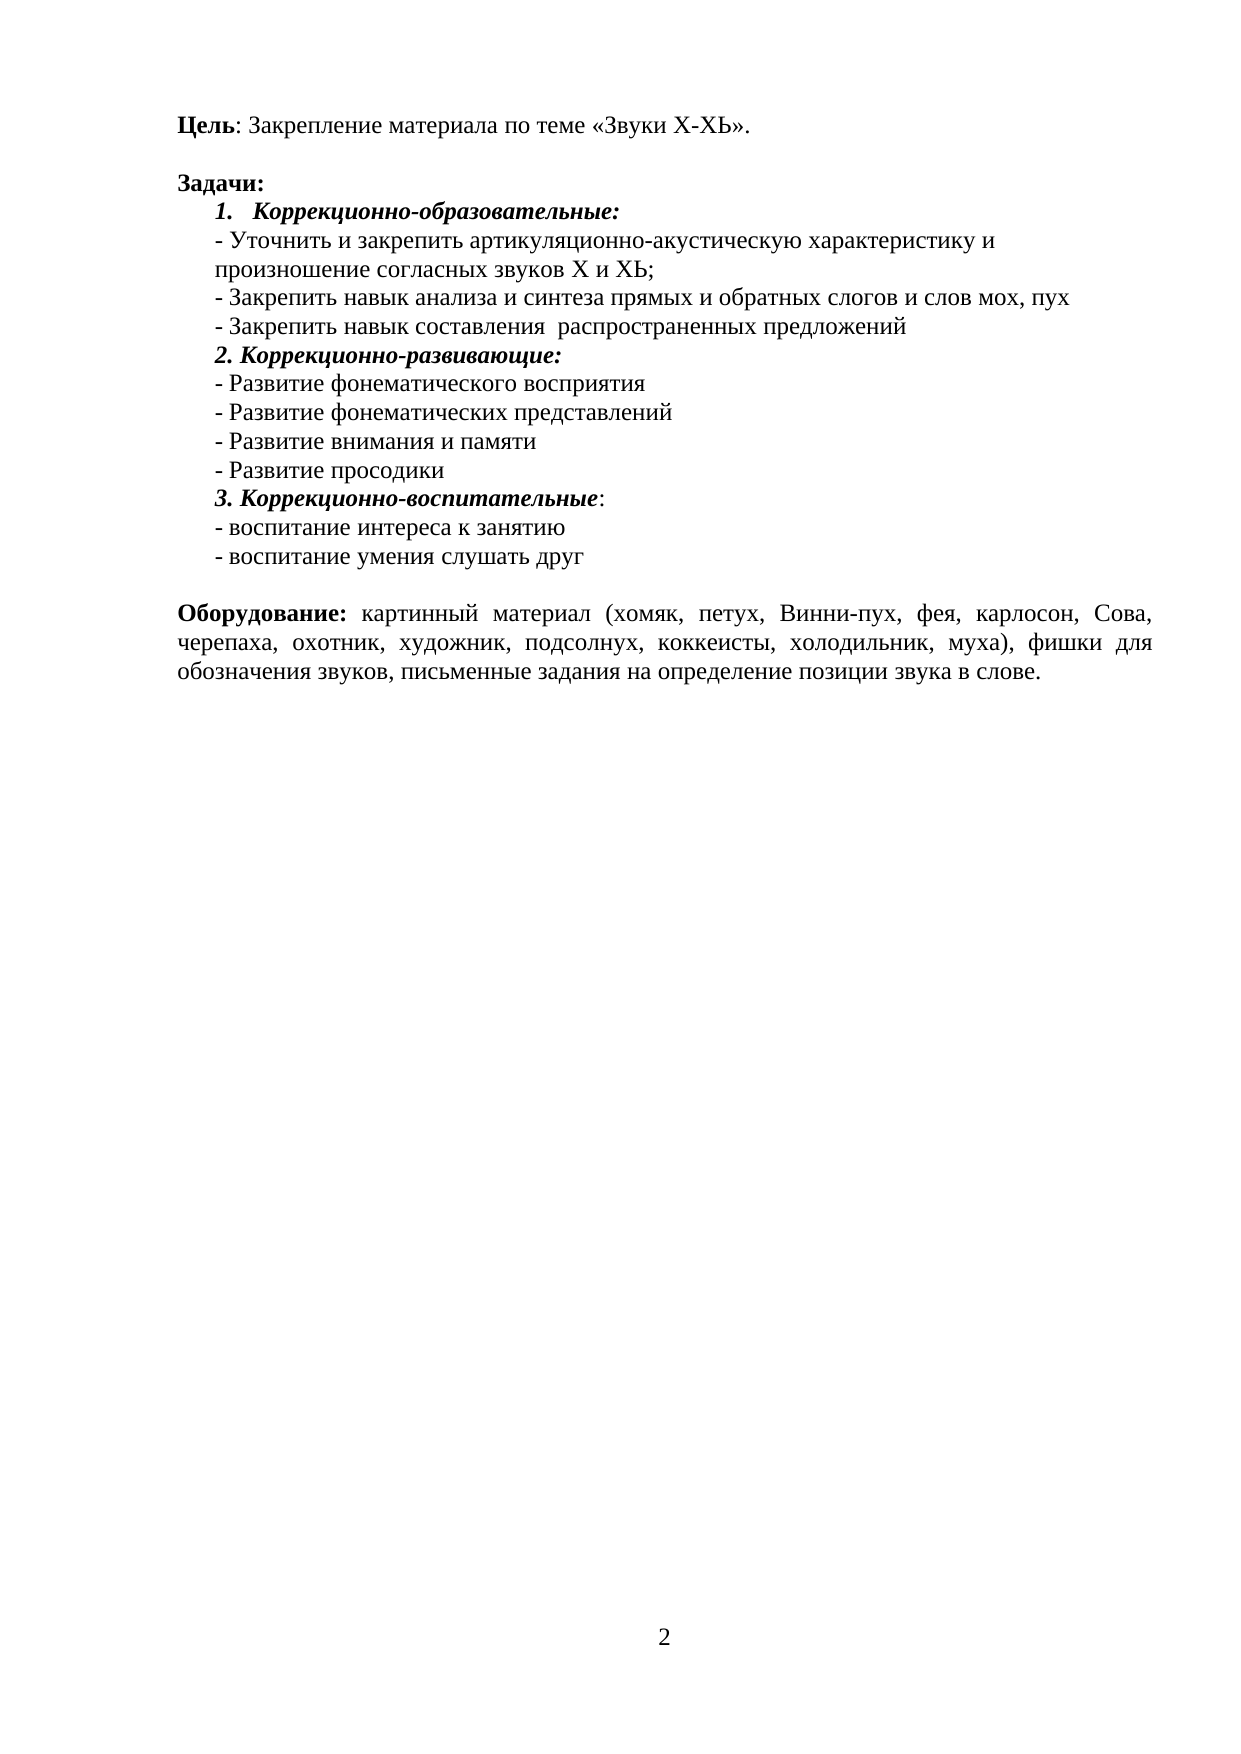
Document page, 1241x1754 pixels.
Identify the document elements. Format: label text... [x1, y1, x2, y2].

text Оборудование: картинный материал (хомяк, петух, Винни-пух, фея, карлосон, Сова, черепаха, охотник, художник, подсолнух, коккеисты, холодильник, муха), фишки для обозначения звуков, письменные задания на определение позиции звука в слове. [177, 598, 1152, 685]
text Задачи: [177, 168, 1226, 196]
list Развитие фонематических представлений [214, 397, 1226, 426]
list Развитие просодики [214, 455, 1226, 483]
list Закрепить навык анализа и синтеза прямых и обратных слогов и слов мох, пух [214, 282, 1226, 311]
list Развитие внимания и памяти [214, 426, 1226, 455]
list Развитие фонематического восприятия [214, 369, 1226, 397]
text Цель: Закрепление материала по теме «Звуки Х-ХЬ». [177, 110, 1226, 138]
subtitle Коррекционно-развивающие: [214, 340, 1226, 369]
subtitle Коррекционно-образовательные: [214, 196, 1226, 225]
list Закрепить навык составления распространенных предложений [214, 311, 1226, 340]
list воспитание интереса к занятию [214, 512, 1226, 541]
list воспитание умения слушать друг [214, 541, 1226, 570]
subtitle Коррекционно-воспитательные: [214, 483, 1226, 512]
list Уточнить и закрепить артикуляционно-акустическую характеристику и произношение согласных звуков Х и ХЬ; [214, 225, 995, 282]
